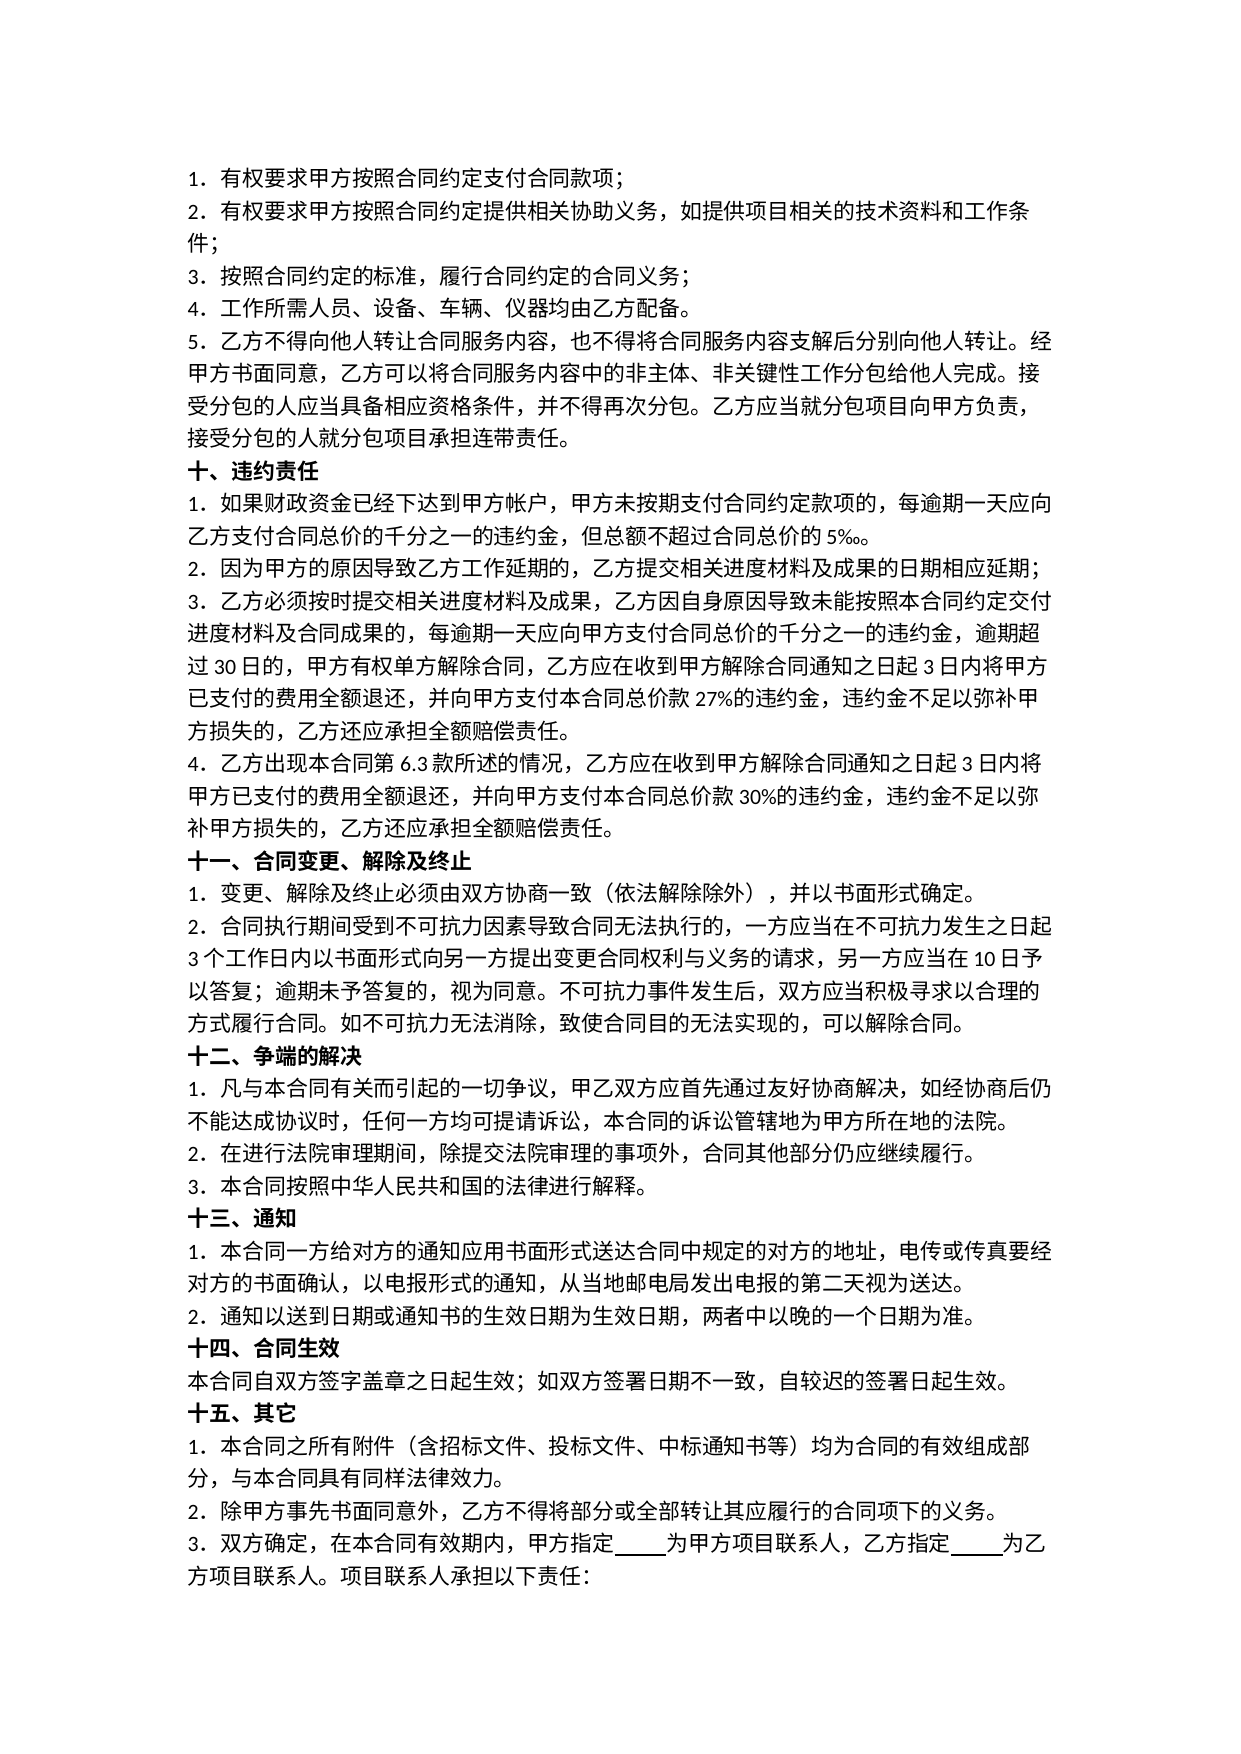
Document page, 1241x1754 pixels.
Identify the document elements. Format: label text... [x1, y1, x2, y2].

text 1．如果财政资金已经下达到甲方帐户，甲方未按期支付合同约定款项的，每逾期一天应向乙方支付合同总价的千分之一的违约金，但总额不超过合同总价的5‰。 [187, 487, 1053, 552]
text 十三、通知 [187, 1202, 1053, 1234]
text 十、违约责任 [187, 454, 1053, 487]
text 十一、合同变更、解除及终止 [187, 844, 1053, 877]
text 3．乙方必须按时提交相关进度材料及成果，乙方因自身原因导致未能按照本合同约定交付进度材料及合同成果的，每逾期一天应向甲方支付合同总价的千分之一的违约金，逾期超过30日的，甲方有权单方解除合同，乙方应在收到甲方解除合同通知之日起3日内将甲方已支付的费用全额退还，并向甲方支付本合同总价款27%的违约金，违约金不足以弥补甲方损失的，乙方还应承担全额赔偿责任。 [187, 584, 1053, 747]
text 1．本合同一方给对方的通知应用书面形式送达合同中规定的对方的地址，电传或传真要经对方的书面确认，以电报形式的通知，从当地邮电局发出电报的第二天视为送达。 [187, 1234, 1053, 1299]
text 十二、争端的解决 [187, 1039, 1053, 1072]
text 2．合同执行期间受到不可抗力因素导致合同无法执行的，一方应当在不可抗力发生之日起3个工作日内以书面形式向另一方提出变更合同权利与义务的请求，另一方应当在10日予以答复；逾期未予答复的，视为同意。不可抗力事件发生后，双方应当积极寻求以合理的方式履行合同。如不可抗力无法消除，致使合同目的无法实现的，可以解除合同。 [187, 909, 1053, 1039]
text 2．在进行法院审理期间，除提交法院审理的事项外，合同其他部分仍应继续履行。 [187, 1137, 1053, 1169]
text 十四、合同生效 [187, 1332, 1053, 1364]
text 1．本合同之所有附件（含招标文件、投标文件、中标通知书等）均为合同的有效组成部分，与本合同具有同样法律效力。 [187, 1429, 1053, 1494]
text 1．凡与本合同有关而引起的一切争议，甲乙双方应首先通过友好协商解决，如经协商后仍不能达成协议时，任何一方均可提请诉讼，本合同的诉讼管辖地为甲方所在地的法院。 [187, 1072, 1053, 1137]
text 本合同自双方签字盖章之日起生效；如双方签署日期不一致，自较迟的签署日起生效。 [187, 1364, 1053, 1397]
text 1．变更、解除及终止必须由双方协商一致（依法解除除外），并以书面形式确定。 [187, 877, 1053, 909]
text 4．工作所需人员、设备、车辆、仪器均由乙方配备。 [187, 292, 1053, 324]
text 2．有权要求甲方按照合同约定提供相关协助义务，如提供项目相关的技术资料和工作条件； [187, 194, 1053, 259]
text 2．通知以送到日期或通知书的生效日期为生效日期，两者中以晚的一个日期为准。 [187, 1299, 1053, 1332]
text 5．乙方不得向他人转让合同服务内容，也不得将合同服务内容支解后分别向他人转让。经甲方书面同意，乙方可以将合同服务内容中的非主体、非关键性工作分包给他人完成。接受分包的人应当具备相应资格条件，并不得再次分包。乙方应当就分包项目向甲方负责，接受分包的人就分包项目承担连带责任。 [187, 324, 1053, 454]
text 3．双方确定，在本合同有效期内，甲方指定 为甲方项目联系人，乙方指定 为乙方项目联系人。项目联系人承担以下责任： [187, 1527, 1053, 1592]
text 1．有权要求甲方按照合同约定支付合同款项； [187, 162, 1053, 194]
text 十五、其它 [187, 1397, 1053, 1429]
text 2．因为甲方的原因导致乙方工作延期的，乙方提交相关进度材料及成果的日期相应延期； [187, 552, 1053, 584]
text 3．本合同按照中华人民共和国的法律进行解释。 [187, 1169, 1053, 1202]
text 3．按照合同约定的标准，履行合同约定的合同义务； [187, 259, 1053, 292]
text 4．乙方出现本合同第6.3款所述的情况，乙方应在收到甲方解除合同通知之日起3日内将甲方已支付的费用全额退还，并向甲方支付本合同总价款30%的违约金，违约金不足以弥补甲方损失的，乙方还应承担全额赔偿责任。 [187, 747, 1053, 844]
text 2．除甲方事先书面同意外，乙方不得将部分或全部转让其应履行的合同项下的义务。 [187, 1494, 1053, 1527]
